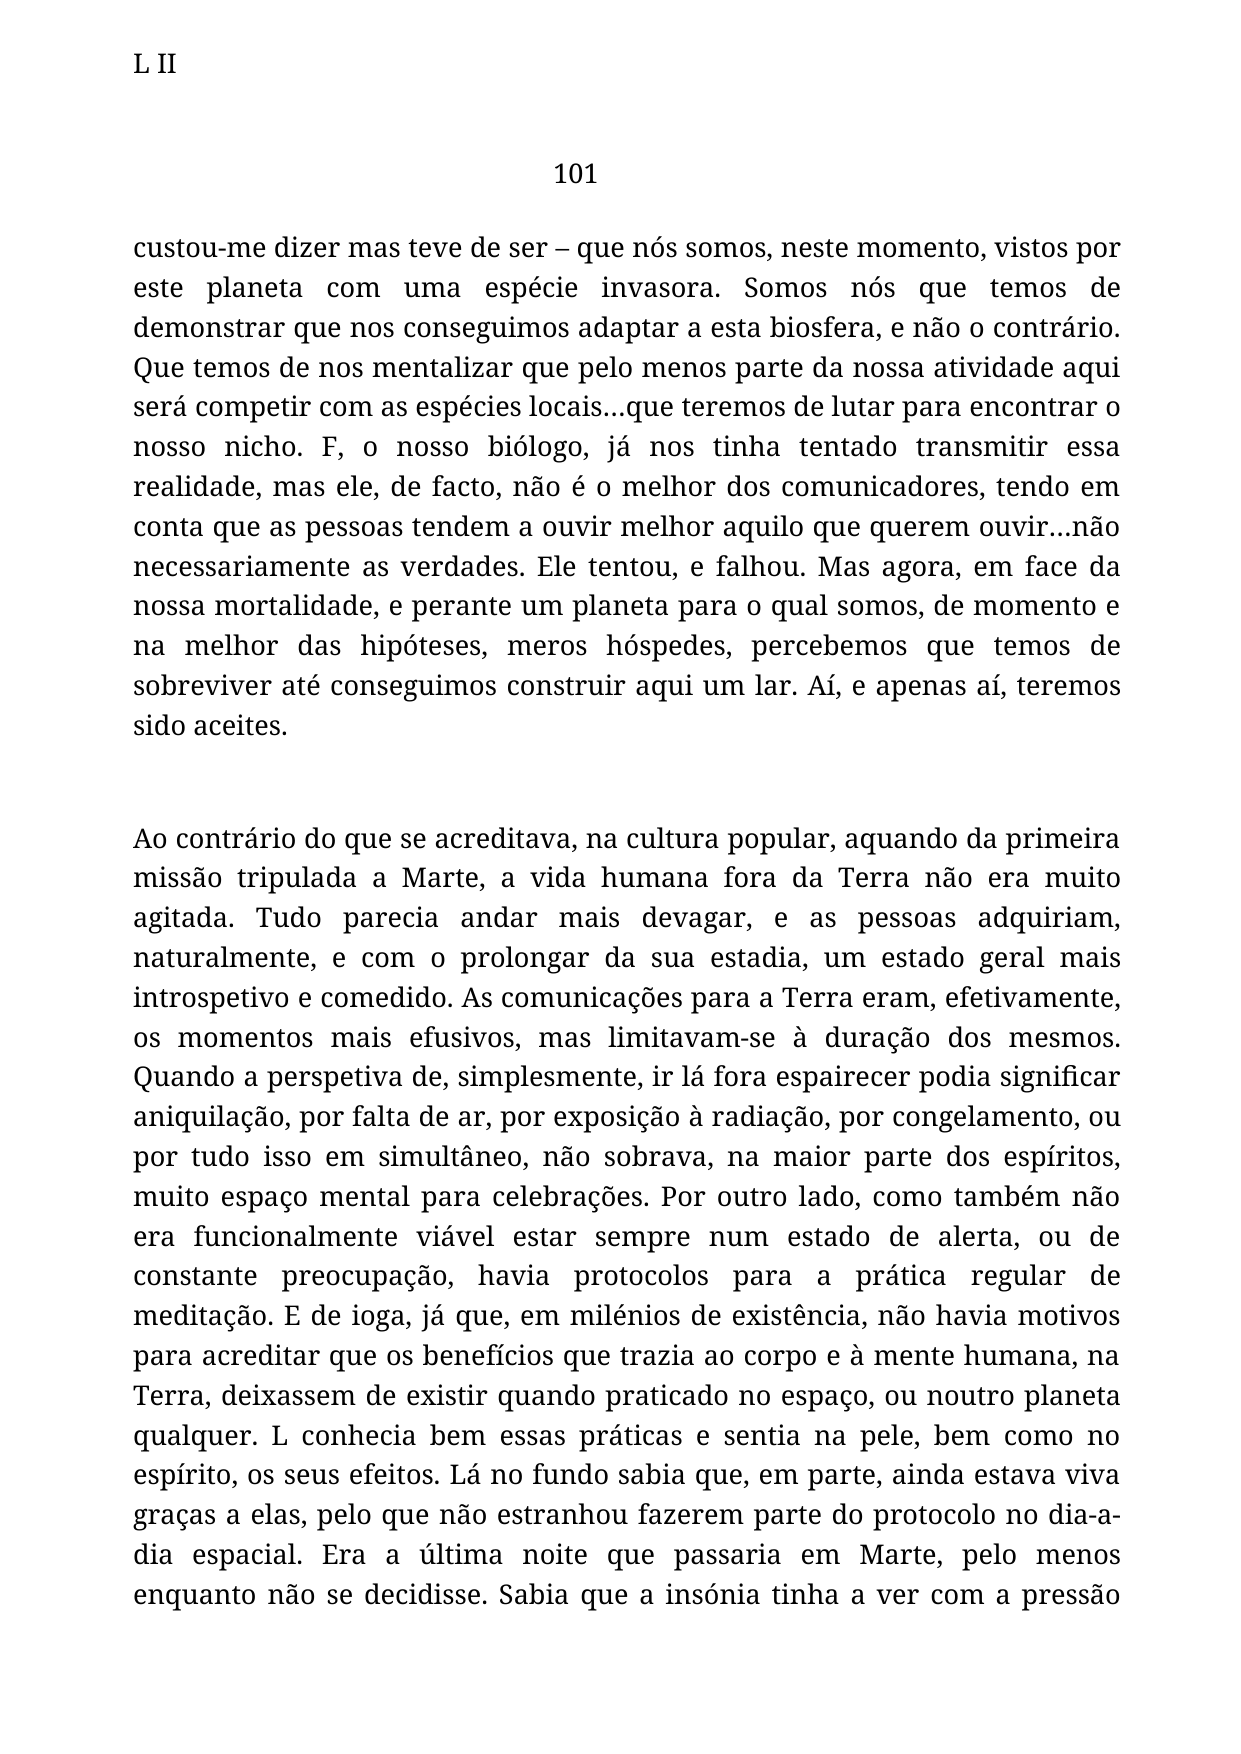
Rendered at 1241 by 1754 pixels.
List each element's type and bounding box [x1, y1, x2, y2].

text [133, 819, 1122, 1612]
text [133, 229, 1122, 743]
